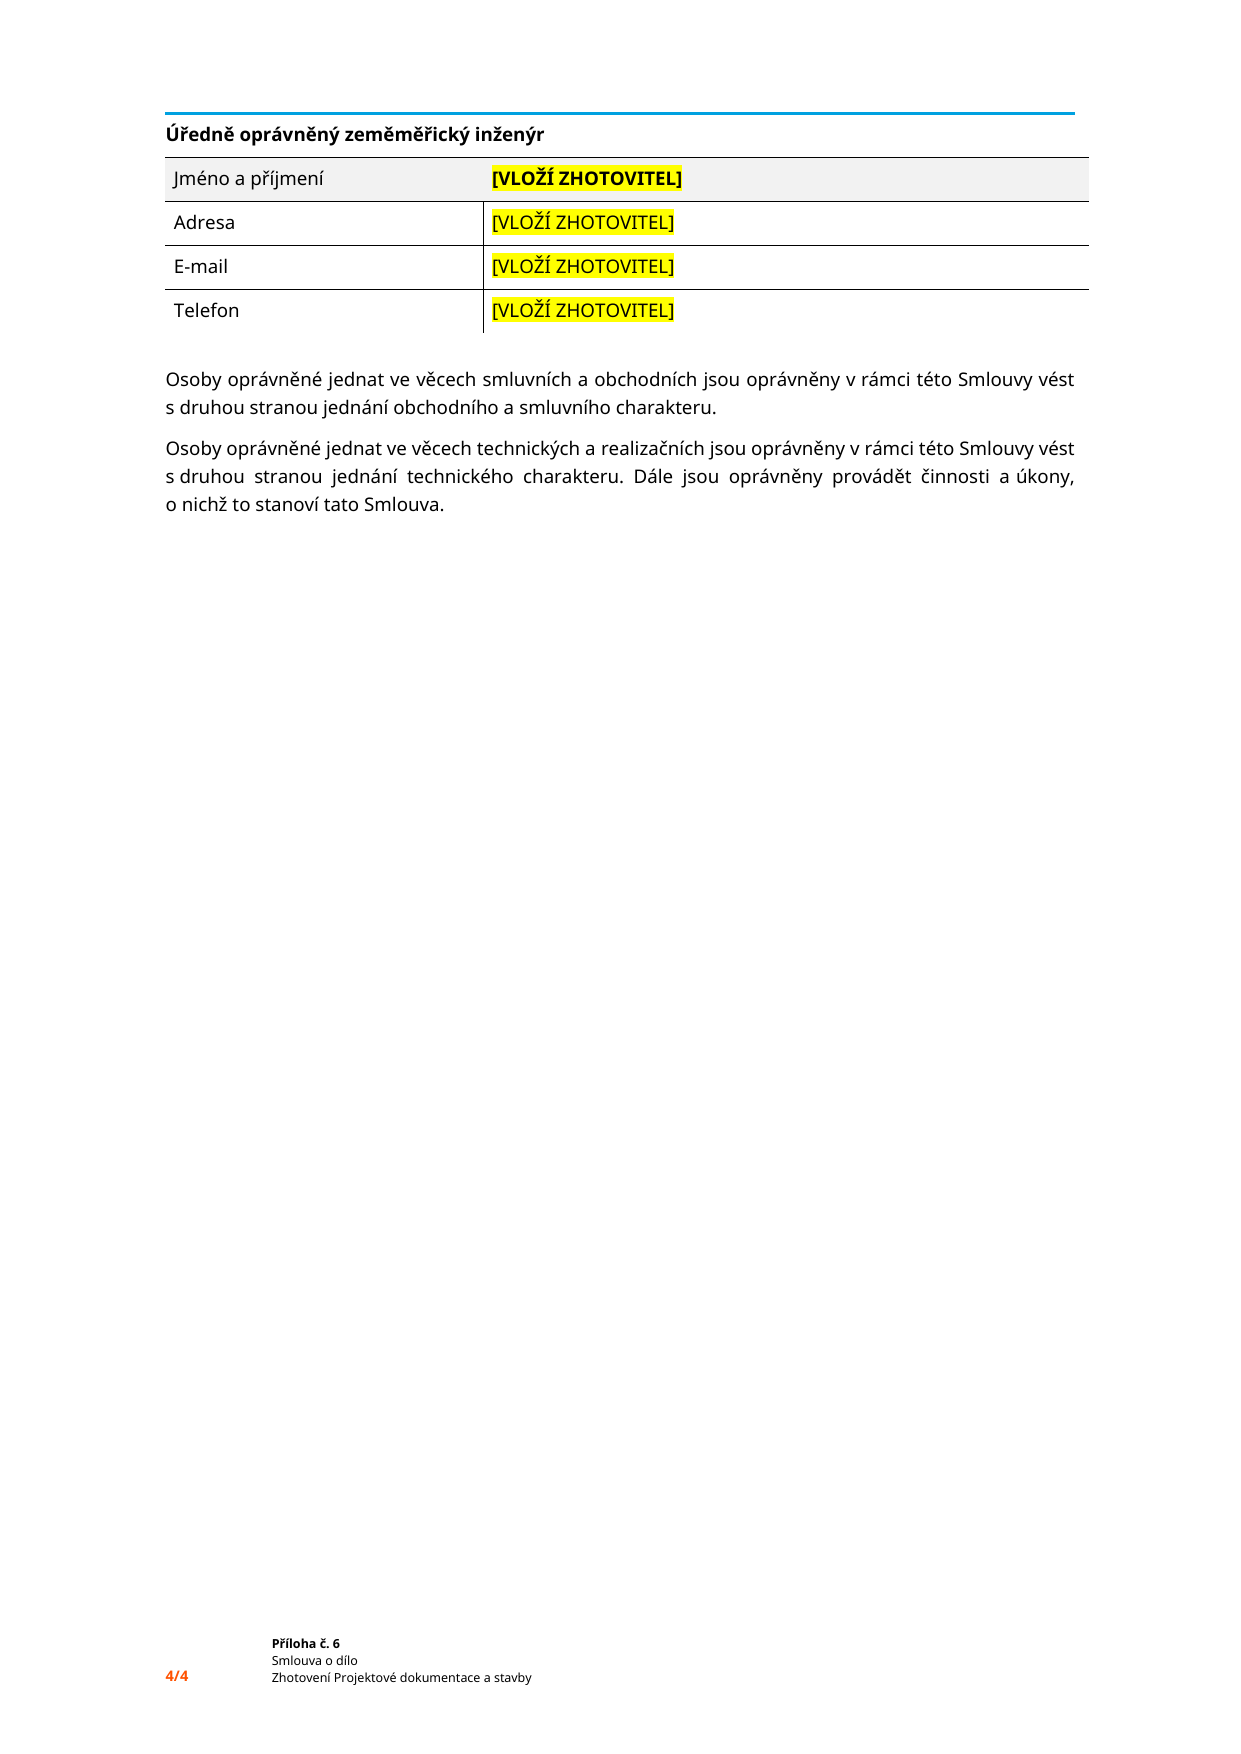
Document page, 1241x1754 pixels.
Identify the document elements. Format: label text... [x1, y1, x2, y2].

table_cell [VLOŽÍ ZHOTOVITEL] [484, 246, 1089, 289]
table_cell E-mail [165, 246, 483, 289]
table_cell [VLOŽÍ ZHOTOVITEL] [484, 290, 1089, 332]
table_header [VLOŽÍ ZHOTOVITEL] [484, 158, 1089, 201]
table_cell Telefon [165, 290, 483, 332]
table_cell [VLOŽÍ ZHOTOVITEL] [484, 202, 1089, 245]
text Osoby oprávněné jednat ve věcech smluvních a obchodních jsou oprávněny v rámci této Smlouvy vést s druhou stranou jednání obchodního a smluvního charakteru. [165, 366, 1075, 420]
table_cell Adresa [165, 202, 483, 245]
text Úředně oprávněný zeměměřický inženýr [165, 115, 1075, 147]
text Osoby oprávněné jednat ve věcech technických a realizačních jsou oprávněny v rámci této Smlouvy vést s druhou stranou jednání technického charakteru. Dále jsou oprávněny provádět činnosti a úkony, o nichž to stanoví tato Smlouva. [165, 435, 1075, 516]
table_header Jméno a příjmení [165, 158, 484, 201]
